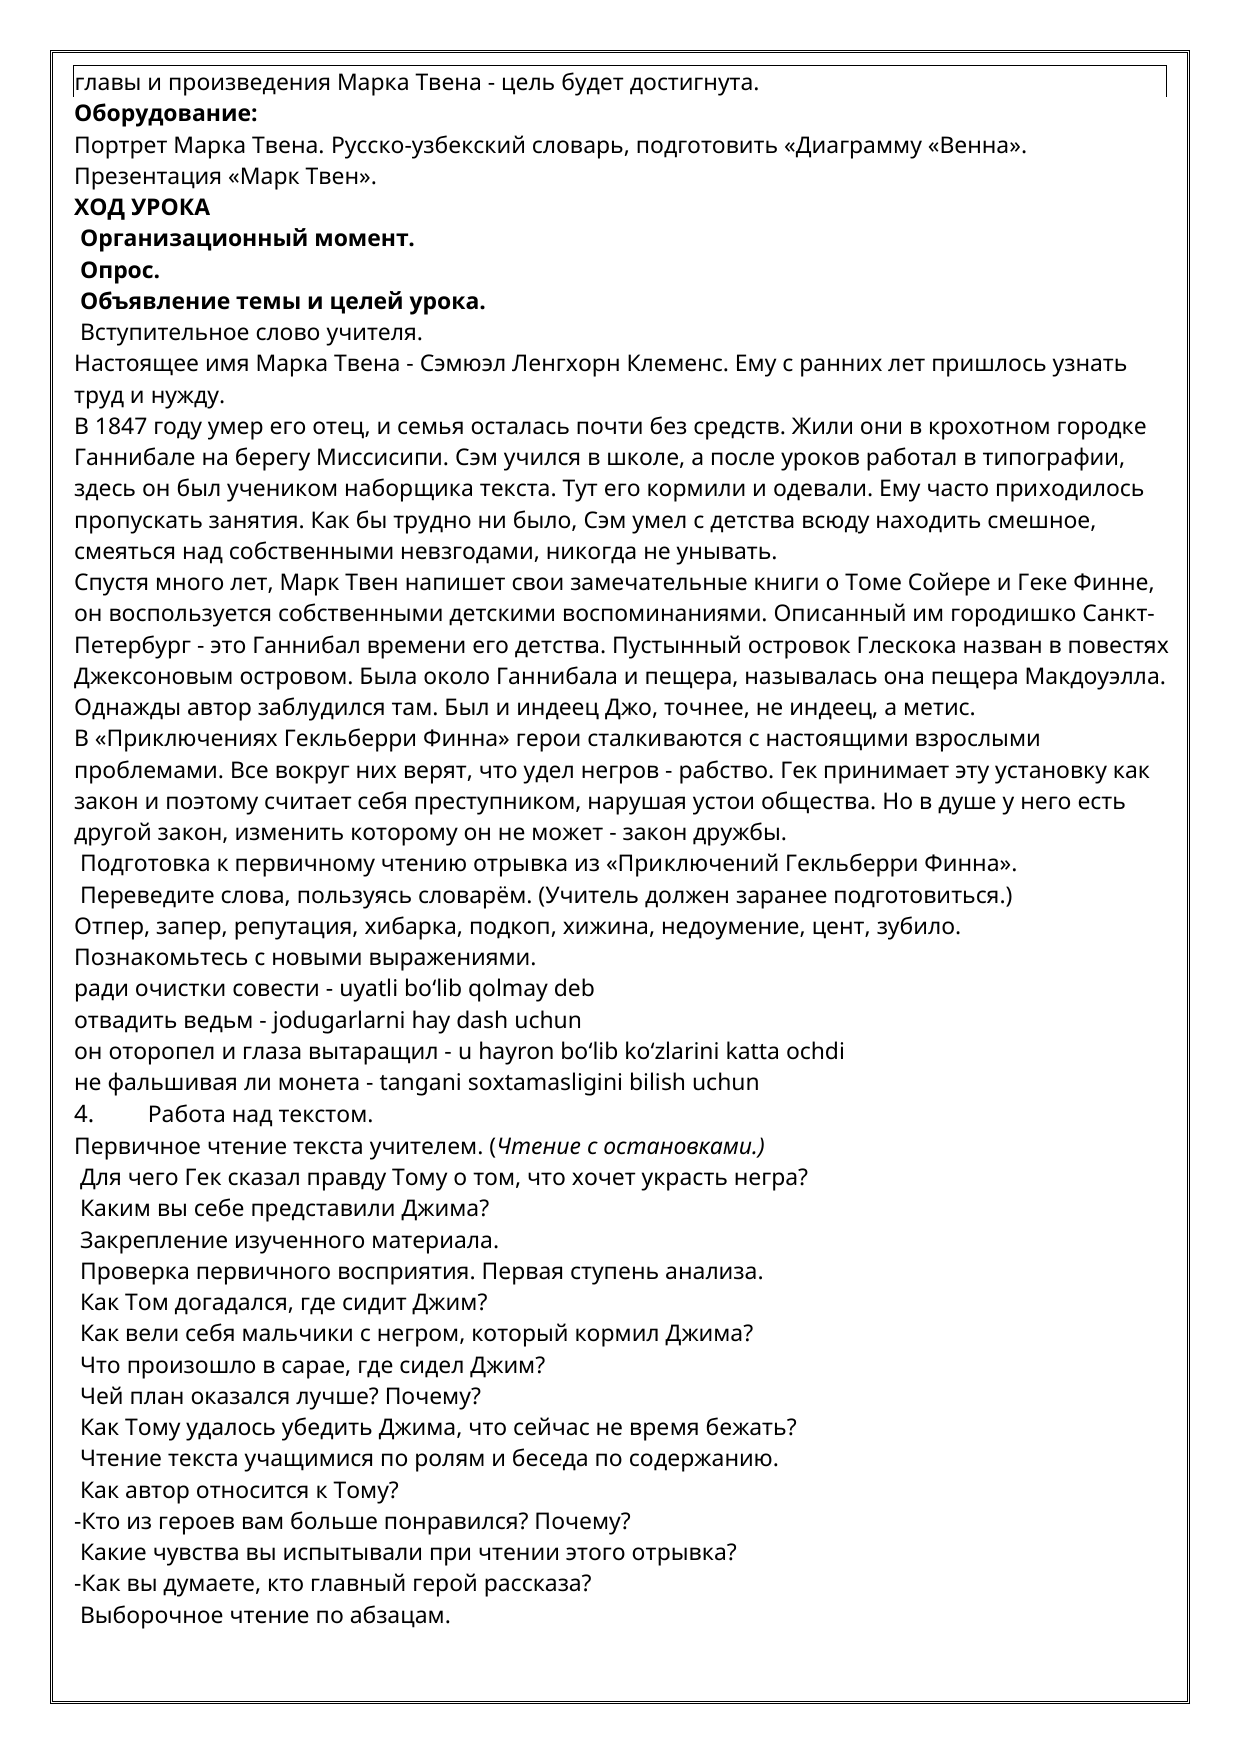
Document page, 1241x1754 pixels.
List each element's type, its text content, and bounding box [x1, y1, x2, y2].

text Познакомьтесь с новыми выражениями. [74, 941, 1181, 972]
text Настоящее имя Марка Твена - Сэмюэл Ленгхорн Клеменс. Ему с ранних лет пришлось узнать труд и нужду. [74, 347, 1181, 410]
text Что произошло в сарае, где сидел Джим? [74, 1349, 1181, 1380]
text Вступительное слово учителя. [74, 316, 1181, 347]
text Первичное чтение текста учителем. (Чтение с остановками.) [74, 1130, 1181, 1161]
text Для чего Гек сказал правду Тому о том, что хочет украсть негра? [74, 1161, 1181, 1192]
text В 1847 году умер его отец, и семья осталась почти без средств. Жили они в крохотном городке Ганнибале на берегу Миссисипи. Сэм учился в школе, а после уроков работал в типографии, здесь он был учеником наборщика текста. Тут его кормили и одевали. Ему часто приходилось пропускать занятия. Как бы трудно ни было, Сэм умел с детства всюду находить смешное, смеяться над собственными невзгодами, никогда не унывать. [74, 410, 1181, 566]
text отвадить ведьм - jodugarlarni hay dash uchun [74, 1003, 1181, 1035]
text Как Тому удалось убедить Джима, что сейчас не время бежать? [74, 1411, 1181, 1442]
text Оборудование: [74, 97, 1181, 128]
text Опрос. [74, 253, 1181, 285]
text Организационный момент. [74, 222, 1181, 253]
text Какие чувства вы испытывали при чтении этого отрывка? [74, 1536, 1181, 1567]
text Презентация «Марк Твен». [74, 160, 1181, 191]
text -Как вы думаете, кто главный герой рассказа? [74, 1567, 1181, 1599]
text Переведите слова, пользуясь словарём. (Учитель должен заранее подготовиться.) [74, 878, 1181, 910]
text Проверка первичного восприятия. Первая ступень анализа. [74, 1255, 1181, 1286]
text Каким вы себе представили Джима? [74, 1192, 1181, 1224]
text ХОД УРОКА [74, 191, 1181, 222]
text Портрет Марка Твена. Русско-узбекский словарь, подготовить «Диаграмму «Венна». [74, 128, 1181, 160]
text Отпер, запер, репутация, хибарка, подкоп, хижина, недоумение, цент, зубило. [74, 910, 1181, 941]
list Работа над текстом. [74, 1097, 1181, 1130]
text Как автор относится к Тому? [74, 1474, 1181, 1505]
text не фальшивая ли монета - tangani soxtamasligini bilish uchun [74, 1066, 1181, 1097]
text Спустя много лет, Марк Твен напишет свои замечательные книги о Томе Сойере и Геке Финне, он воспользуется собственными детскими воспоминаниями. Описанный им городишко Санкт-Петербург - это Ганнибал времени его детства. Пустынный островок Глескока назван в повестях Джексоновым островом. Была около Ганнибала и пещера, называлась она пещера Макдоуэлла. Однажды автор заблудился там. Был и индеец Джо, точнее, не индеец, а метис. [74, 566, 1181, 722]
text ради очистки совести - uyatli bo‘lib qolmay deb [74, 972, 1181, 1003]
text Чтение текста учащимися по ролям и беседа по содержанию. [74, 1442, 1181, 1474]
text Закрепление изученного материала. [74, 1224, 1181, 1255]
text Подготовка к первичному чтению отрывка из «Приключений Гекльберри Финна». [74, 847, 1181, 878]
text Выборочное чтение по абзацам. [74, 1599, 1181, 1630]
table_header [74, 66, 1166, 97]
text Чей план оказался лучше? Почему? [74, 1380, 1181, 1411]
text Как вели себя мальчики с негром, который кормил Джима? [74, 1317, 1181, 1349]
text Как Том догадался, где сидит Джим? [74, 1286, 1181, 1317]
text Объявление темы и целей урока. [74, 285, 1181, 316]
text -Кто из героев вам больше понравился? Почему? [74, 1505, 1181, 1536]
text он оторопел и глаза вытаращил - u hayron bo‘lib ko‘zlarini katta ochdi [74, 1035, 1181, 1066]
text В «Приключениях Гекльберри Финна» герои сталкиваются с настоящими взрослыми проблемами. Все вокруг них верят, что удел негров - рабство. Гек принимает эту установку как закон и поэтому считает себя преступником, нарушая устои общества. Но в душе у него есть другой закон, изменить которому он не может - закон дружбы. [74, 722, 1181, 847]
